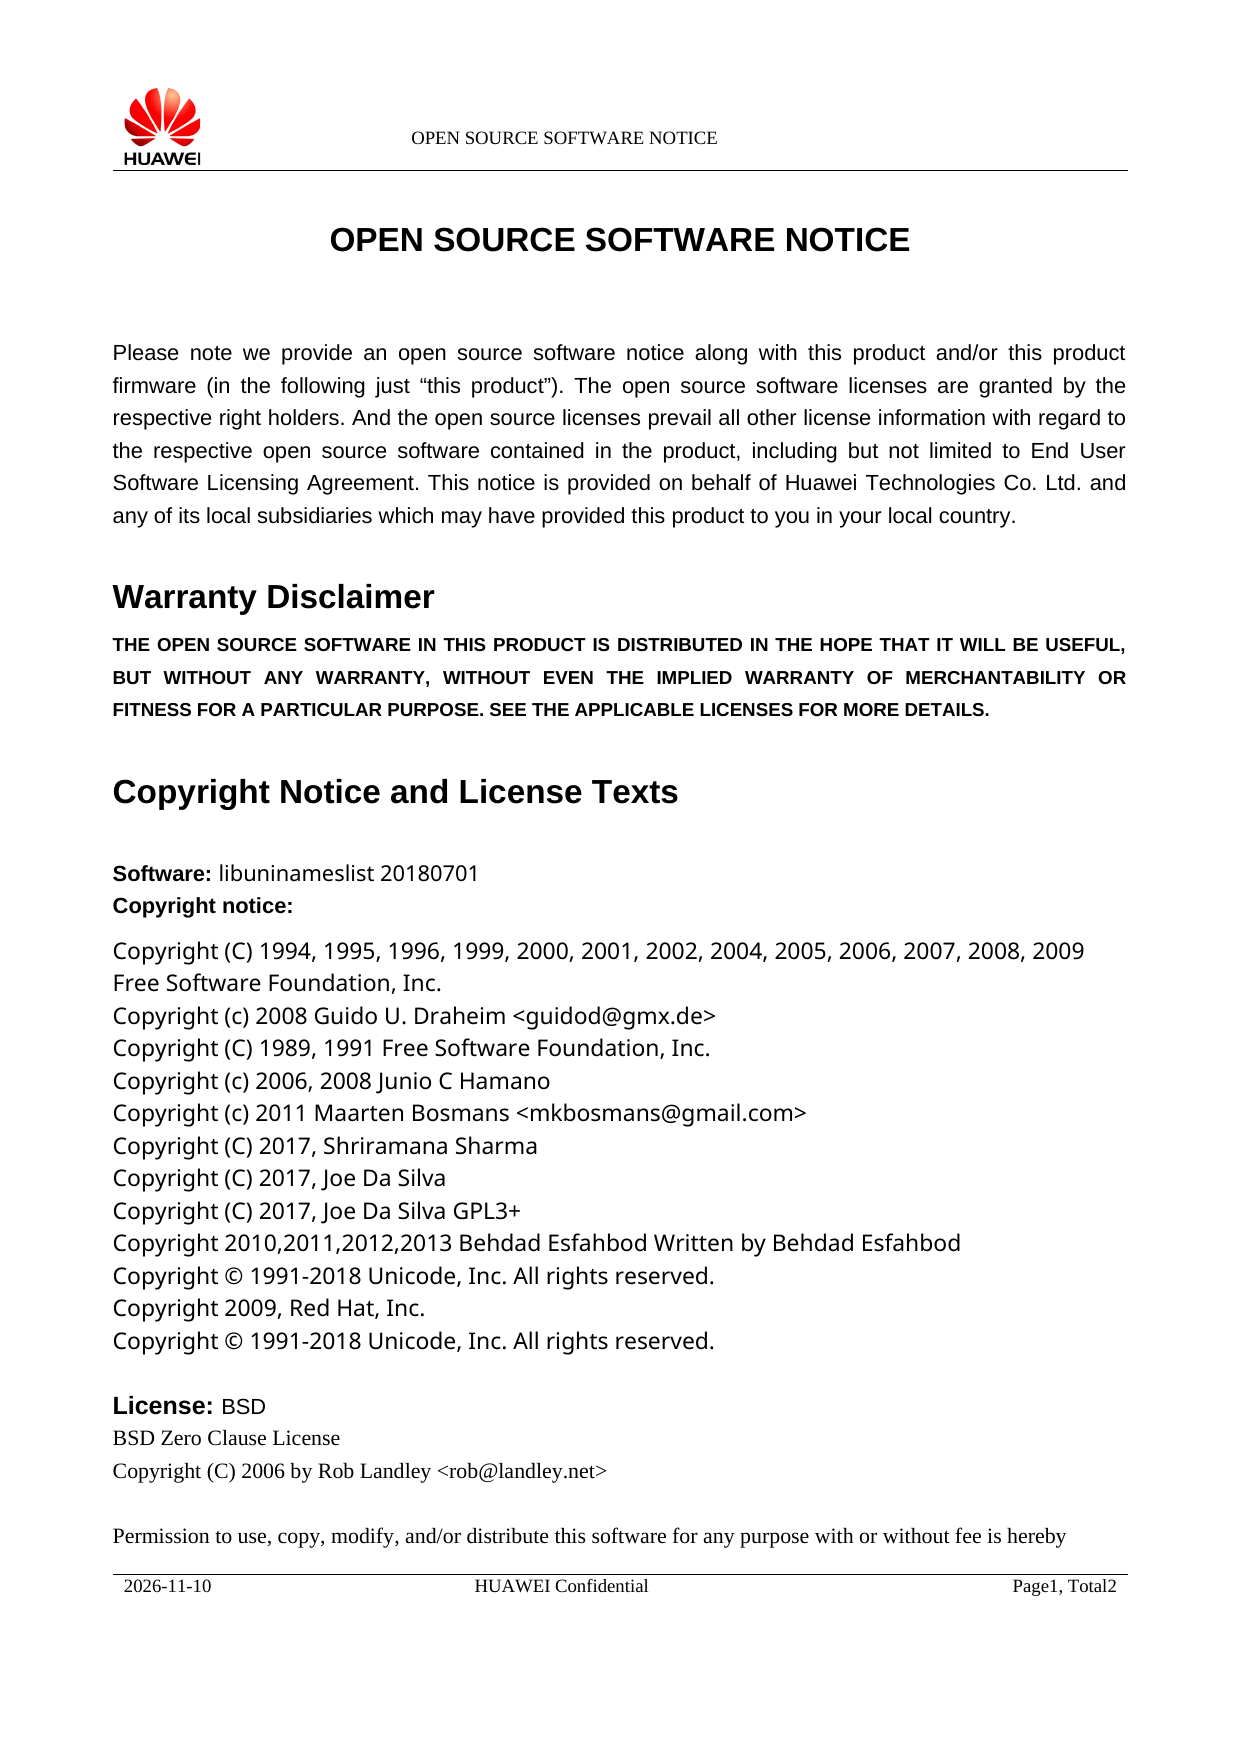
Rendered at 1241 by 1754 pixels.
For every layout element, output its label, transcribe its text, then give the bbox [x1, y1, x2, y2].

text License: BSD [112, 1389, 1128, 1421]
text The open source software in this product is distributed in the hope that it will be useful, but WITHOUT ANY WARRANTY, without even the implied warranty of MERCHANTABILITY or FITNESS FOR A PARTICULAR PURPOSE. See the applicable licenses for more details. [112, 629, 1128, 726]
text Copyright (C) 1994, 1995, 1996, 1999, 2000, 2001, 2002, 2004, 2005, 2006, 2007, 2008, 2009 Free Software Foundation, Inc. Copyright (c) 2008 Guido U. Draheim <guidod@gmx.de> Copyright (C) 1989, 1991 Free Software Foundation, Inc. Copyright (c) 2006, 2008 Junio C Hamano Copyright (c) 2011 Maarten Bosmans <mkbosmans@gmail.com> Copyright (C) 2017, Shriramana Sharma Copyright (C) 2017, Joe Da Silva Copyright (C) 2017, Joe Da Silva GPL3+ Copyright 2010,2011,2012,2013 Behdad Esfahbod Written by Behdad Esfahbod Copyright © 1991-2018 Unicode, Inc. All rights reserved. Copyright 2009, Red Hat, Inc. Copyright © 1991-2018 Unicode, Inc. All rights reserved. [112, 934, 1128, 1389]
text Copyright Notice and License Texts [112, 759, 1128, 824]
text Copyright notice: [112, 889, 1128, 921]
text OPEN SOURCE SOFTWARE NOTICE [112, 206, 1128, 271]
text Warranty Disclaimer [112, 564, 1128, 629]
title Software: libuninameslist 20180701 [112, 856, 1128, 889]
picture [124, 88, 201, 165]
text Please note we provide an open source software notice along with this product and/or this product firmware (in the following just “this product”). The open source software licenses are granted by the respective right holders. And the open source licenses prevail all other license information with regard to the respective open source software contained in the product, including but not limited to End User Software Licensing Agreement. This notice is provided on behalf of Huawei Technologies Co. Ltd. and any of its local subsidiaries which may have provided this product to you in your local country. [112, 336, 1128, 531]
